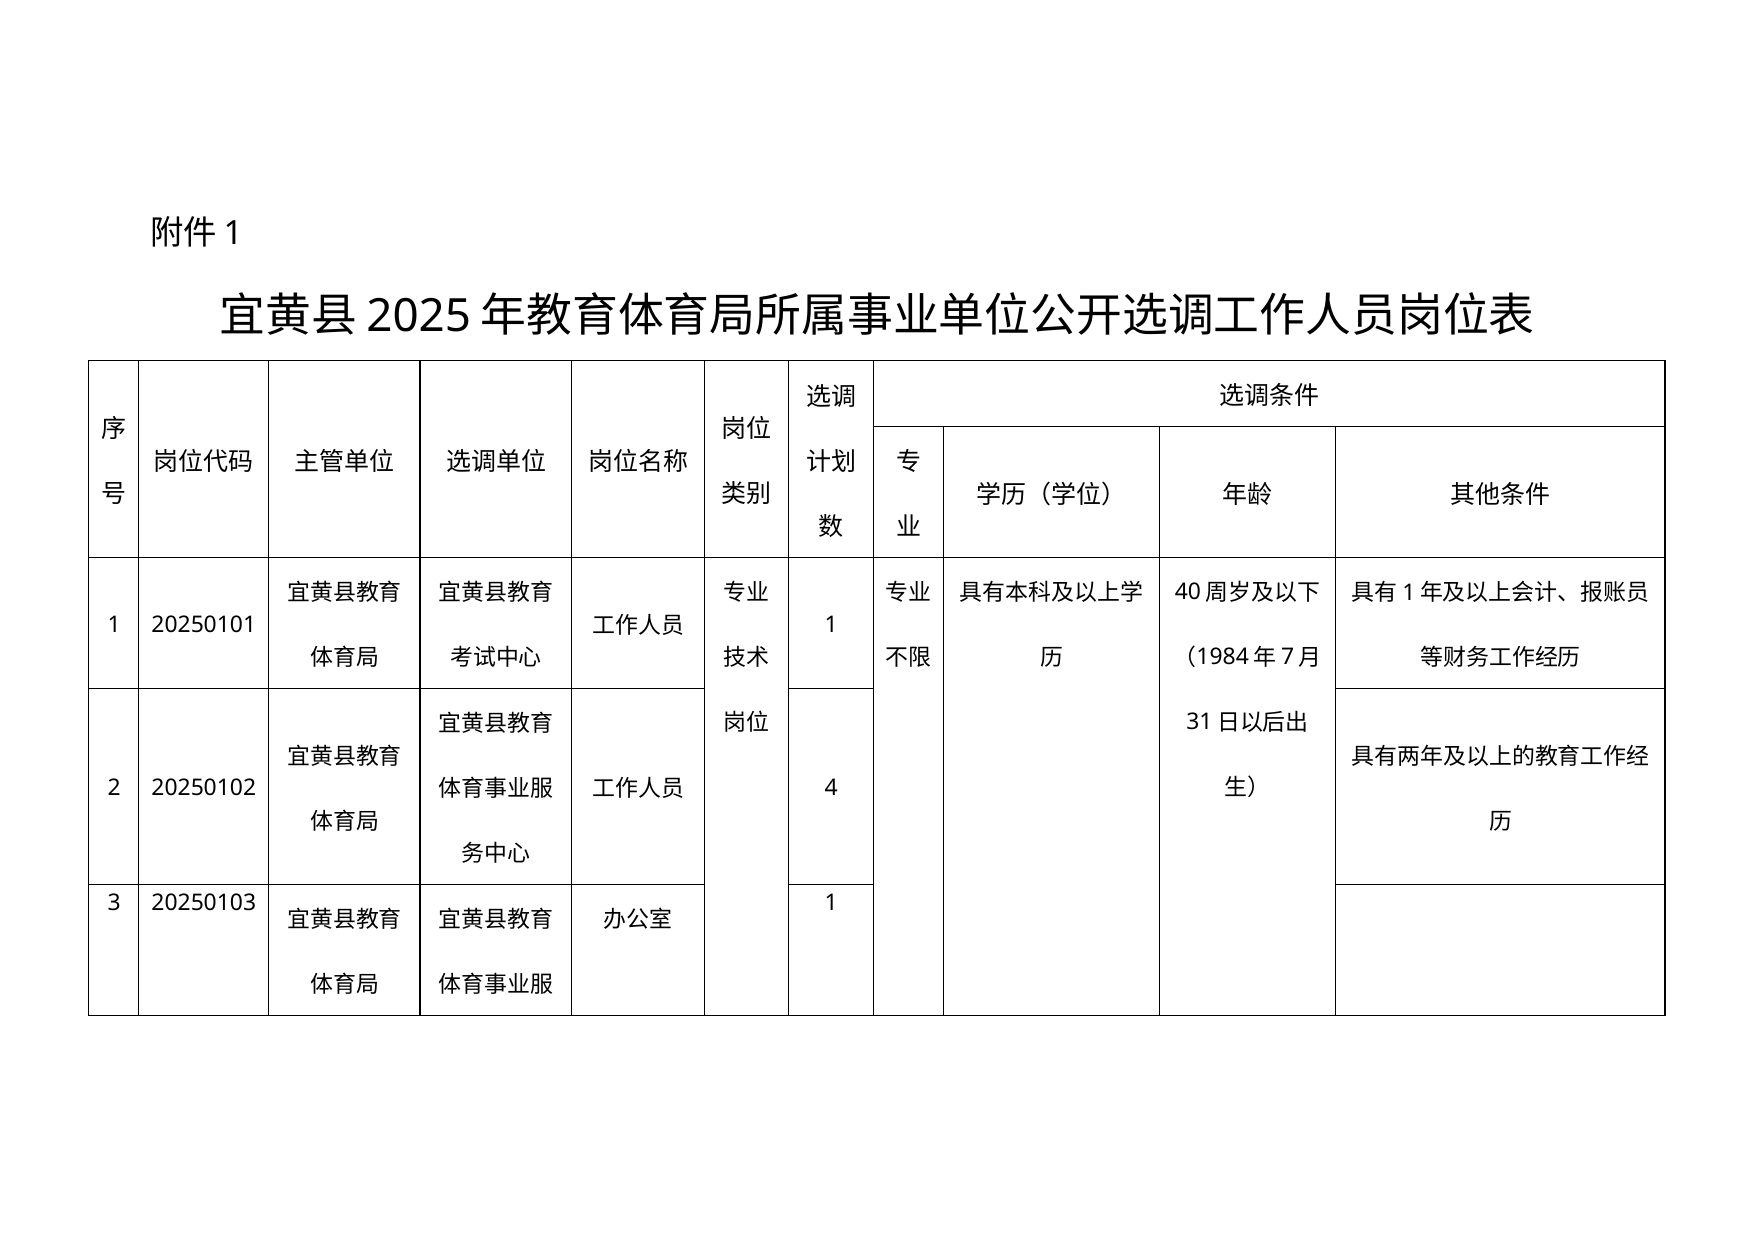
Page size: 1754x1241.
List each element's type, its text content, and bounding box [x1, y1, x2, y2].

text 附件1 [150, 198, 1604, 263]
table_cell 办公室 [572, 885, 704, 1015]
table_cell 学历（学位） [944, 427, 1159, 557]
table_header 岗位名称 [572, 361, 704, 557]
text 宜黄县2025年教育体育局所属事业单位公开选调工作人员岗位表 [150, 263, 1604, 360]
table_cell 宜黄县教育考试中心 [421, 558, 571, 688]
table_cell 20250102 [139, 689, 268, 884]
table_cell 工作人员 [572, 689, 704, 884]
table_cell 具有1年及以上会计、报账员等财务工作经历 [1336, 558, 1664, 688]
table_cell 工作人员 [572, 558, 704, 688]
table_cell 1 [789, 558, 873, 688]
table_header 岗位代码 [139, 361, 268, 557]
table_cell 专业不限 [874, 558, 943, 1015]
table_cell 宜黄县教育体育局 [269, 885, 419, 1015]
table_cell 20250103 [139, 885, 268, 1015]
table_cell 年龄 [1160, 427, 1335, 557]
table_header 选调单位 [421, 361, 571, 557]
table_cell 具有两年及以上的教育工作经历 [1336, 689, 1664, 884]
table_header 序号 [89, 361, 138, 557]
table_cell 20250101 [139, 558, 268, 688]
table_cell 专业技术岗位 [705, 558, 788, 1015]
table_header 主管单位 [269, 361, 419, 557]
table_cell 宜黄县教育体育事业服务中心 [421, 885, 571, 1015]
table_cell 40周岁及以下（1984年7月31日以后出生） [1160, 558, 1335, 1015]
table_cell 4 [789, 689, 873, 884]
table_header 岗位类别 [705, 361, 788, 557]
table_cell 1 [89, 558, 138, 688]
table_cell [1336, 885, 1664, 1015]
table_cell 1 [789, 885, 873, 1015]
table_cell 其他条件 [1336, 427, 1664, 557]
table_cell 专业 [874, 427, 943, 557]
table_header 选调条件 [874, 361, 1664, 426]
table_cell 具有本科及以上学历 [944, 558, 1159, 1015]
table_cell 宜黄县教育体育局 [269, 558, 419, 688]
table_header 选调计划数 [789, 361, 873, 557]
table_cell 2 [89, 689, 138, 884]
table_cell 宜黄县教育体育事业服务中心 [421, 689, 571, 884]
table_cell 宜黄县教育体育局 [269, 689, 419, 884]
table_cell 3 [89, 885, 138, 1015]
